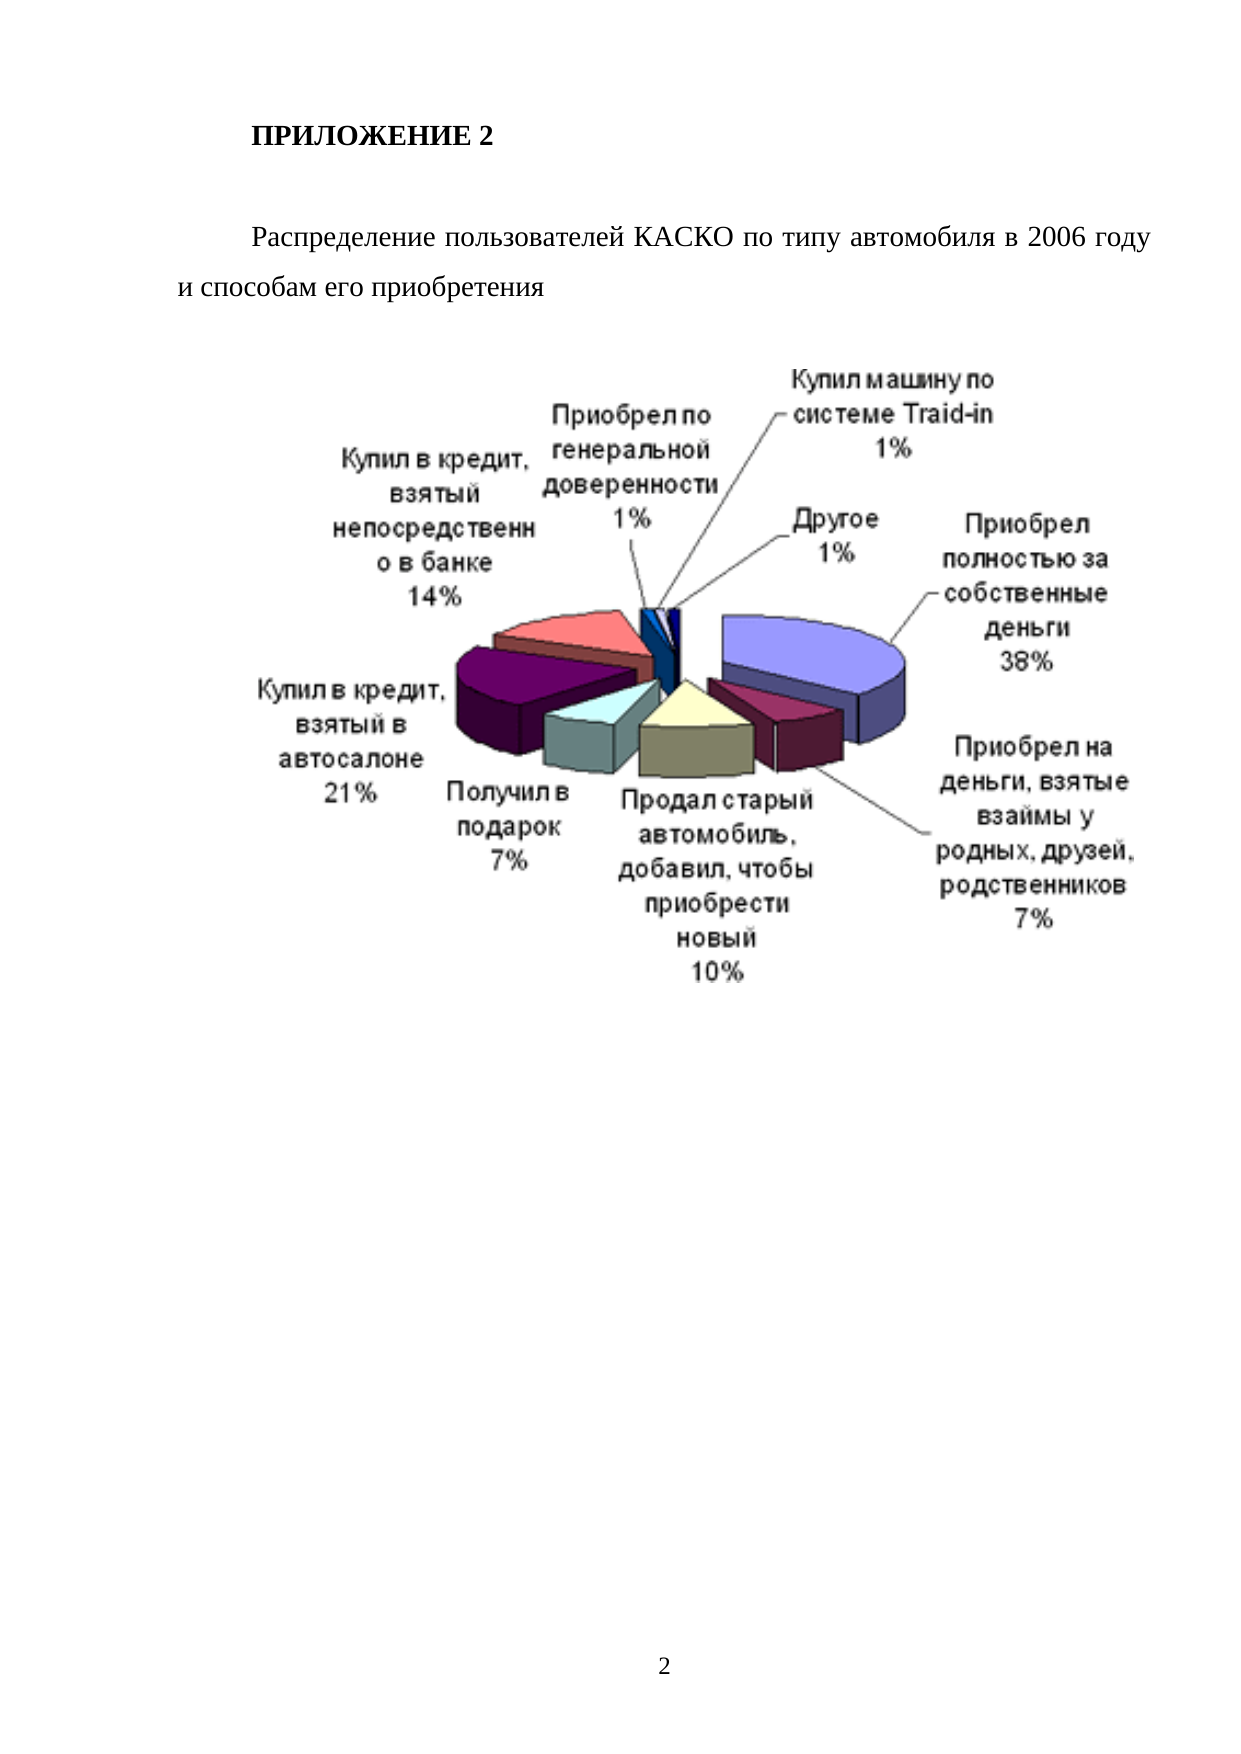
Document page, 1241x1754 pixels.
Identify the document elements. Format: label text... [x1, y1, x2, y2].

subtitle ПРИЛОЖЕНИЕ 2 [177, 118, 1152, 152]
picture [258, 369, 1134, 983]
text Распределение пользователей КАСКО по типу автомобиля в 2006 году и способам его приобретения [177, 219, 1152, 303]
